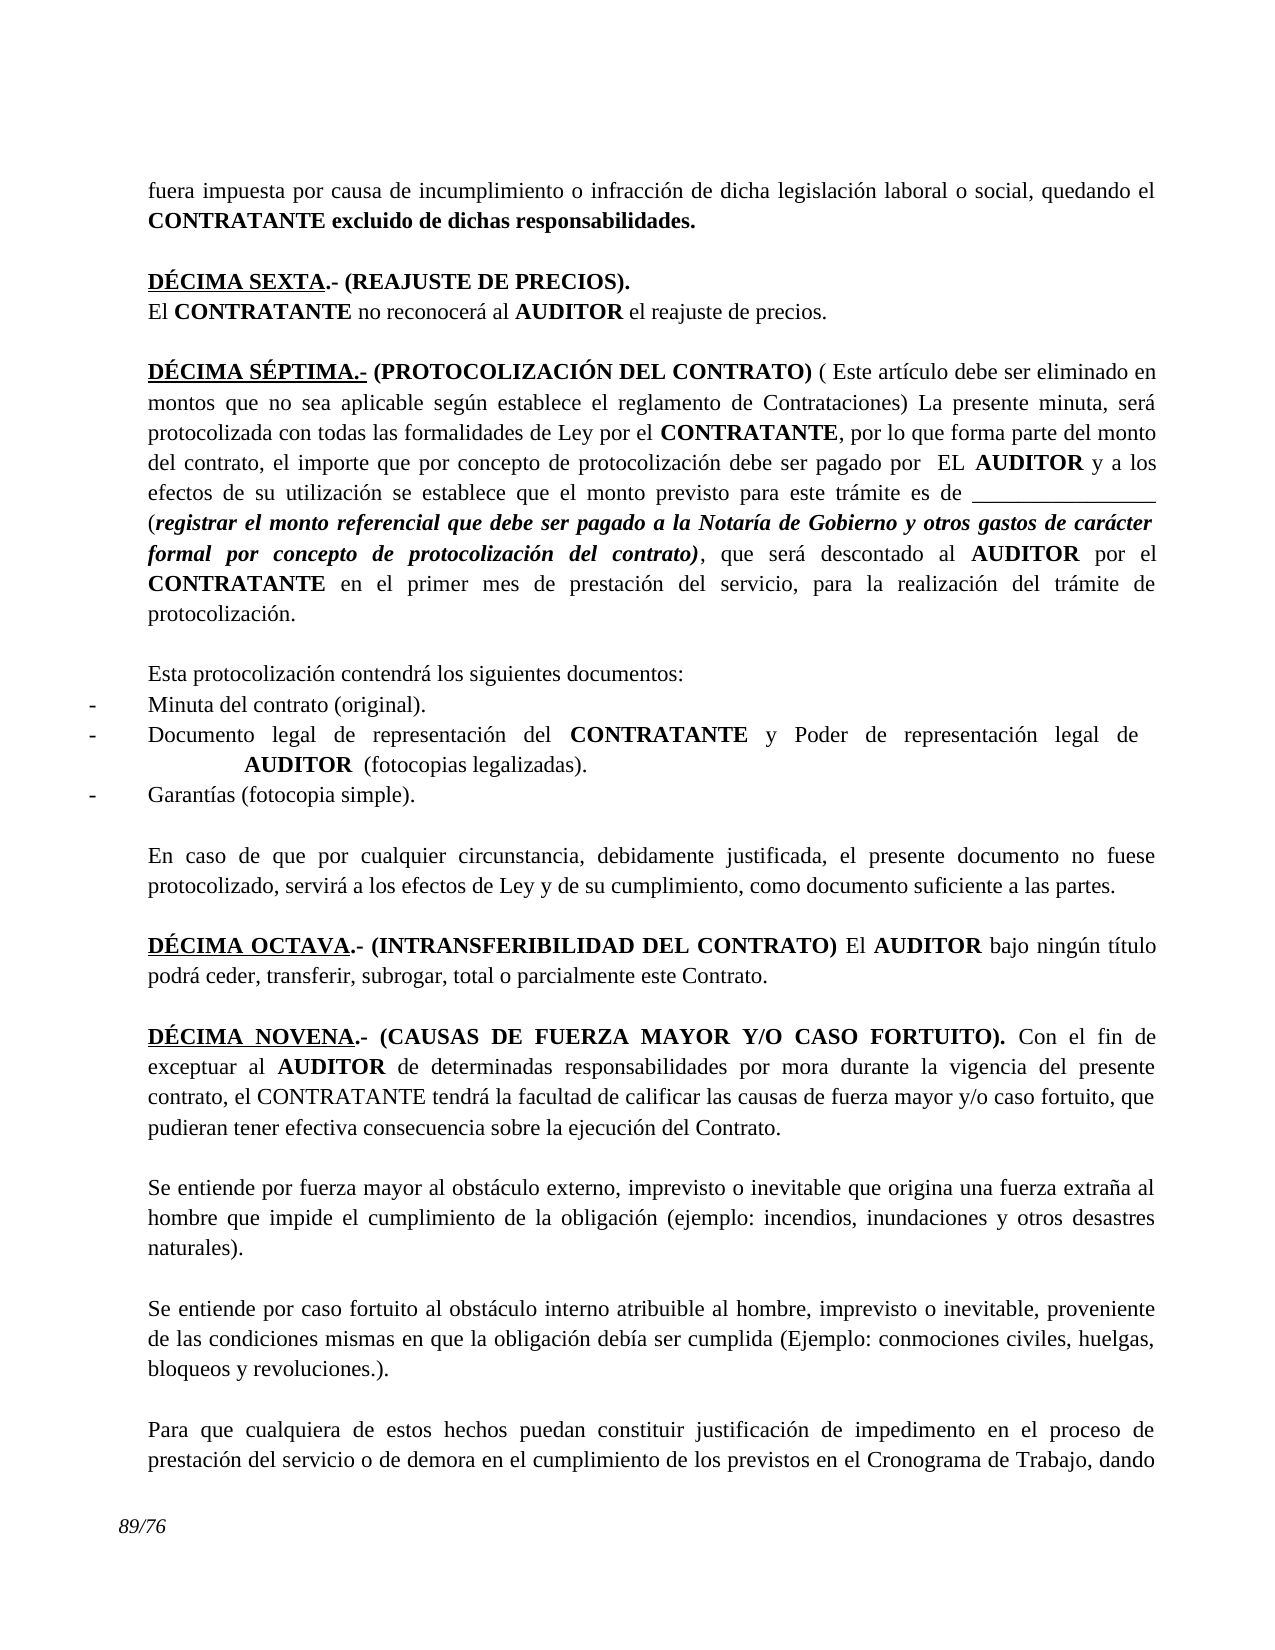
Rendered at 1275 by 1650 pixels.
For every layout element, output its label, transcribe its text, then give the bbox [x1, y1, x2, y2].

list Garantías (fotocopia simple). [88, 781, 1157, 808]
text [148, 1416, 1157, 1472]
text DÉCIMA SEXTA.- (REAJUSTE DE PRECIOS). [148, 268, 1157, 294]
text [148, 177, 1157, 234]
text Esta protocolización contendrá los siguientes documentos: [148, 661, 1157, 687]
text DÉCIMA SÉPTIMA.- (PROTOCOLIZACIÓN DEL CONTRATO) ( Este artículo debe ser eliminado en montos que no sea aplicable según establece el reglamento de Contrataciones) La presente minuta, será protocolizada con todas las formalidades de Ley por el CONTRATANTE, por lo que forma parte del monto del contrato, el importe que por concepto de protocolización debe ser pagado por EL AUDITOR y a los efectos de su utilización se establece que el monto previsto para este trámite es de ________________ (registrar el monto referencial que debe ser pagado a de Gobierno y otros gastos de carácter formal por concepto de protocolización del contrato), que será descontado al AUDITOR por el CONTRATANTE en el primer mes de prestación del servicio, para la realización del trámite de protocolización. [148, 358, 1157, 626]
list Documento legal de representación del CONTRATANTE y Poder de representación legal de AUDITOR (fotocopias legalizadas). [88, 721, 1157, 777]
text En caso de que por cualquier circunstancia, debidamente justificada, el presente documento no fuese protocolizado, servirá a los efectos de Ley y de su cumplimiento, como documento suficiente a las partes. [148, 842, 1157, 898]
text Se entiende por caso fortuito al obstáculo interno atribuible al hombre, imprevisto o inevitable, proveniente de las condiciones mismas en que la obligación debía ser cumplida (Ejemplo: conmociones civiles, huelgas, bloqueos y revoluciones.). [148, 1295, 1157, 1382]
text Se entiende por fuerza mayor al obstáculo externo, imprevisto o inevitable que origina una fuerza extraña al hombre que impide el cumplimiento de la obligación (ejemplo: incendios, inundaciones y otros desastres naturales). [148, 1174, 1157, 1261]
text DÉCIMA OCTAVA.- (INTRANSFERIBILIDAD DEL CONTRATO) El AUDITOR bajo ningún título podrá ceder, transferir, subrogar, total o parcialmente este Contrato. [148, 932, 1157, 989]
list Minuta del contrato (original). [88, 691, 1157, 717]
text El CONTRATANTE no reconocerá al AUDITOR el reajuste de precios. [148, 298, 1157, 324]
text DÉCIMA NOVENA.- (CAUSAS DE FUERZA MAYOR Y/O CASO FORTUITO). Con el fin de exceptuar al AUDITOR de determinadas responsabilidades por mora durante la vigencia del presente contrato, el CONTRATANTE tendrá la facultad de calificar las causas de fuerza mayor y/o caso fortuito, que pudieran tener efectiva consecuencia sobre la ejecución del Contrato. [148, 1023, 1157, 1140]
